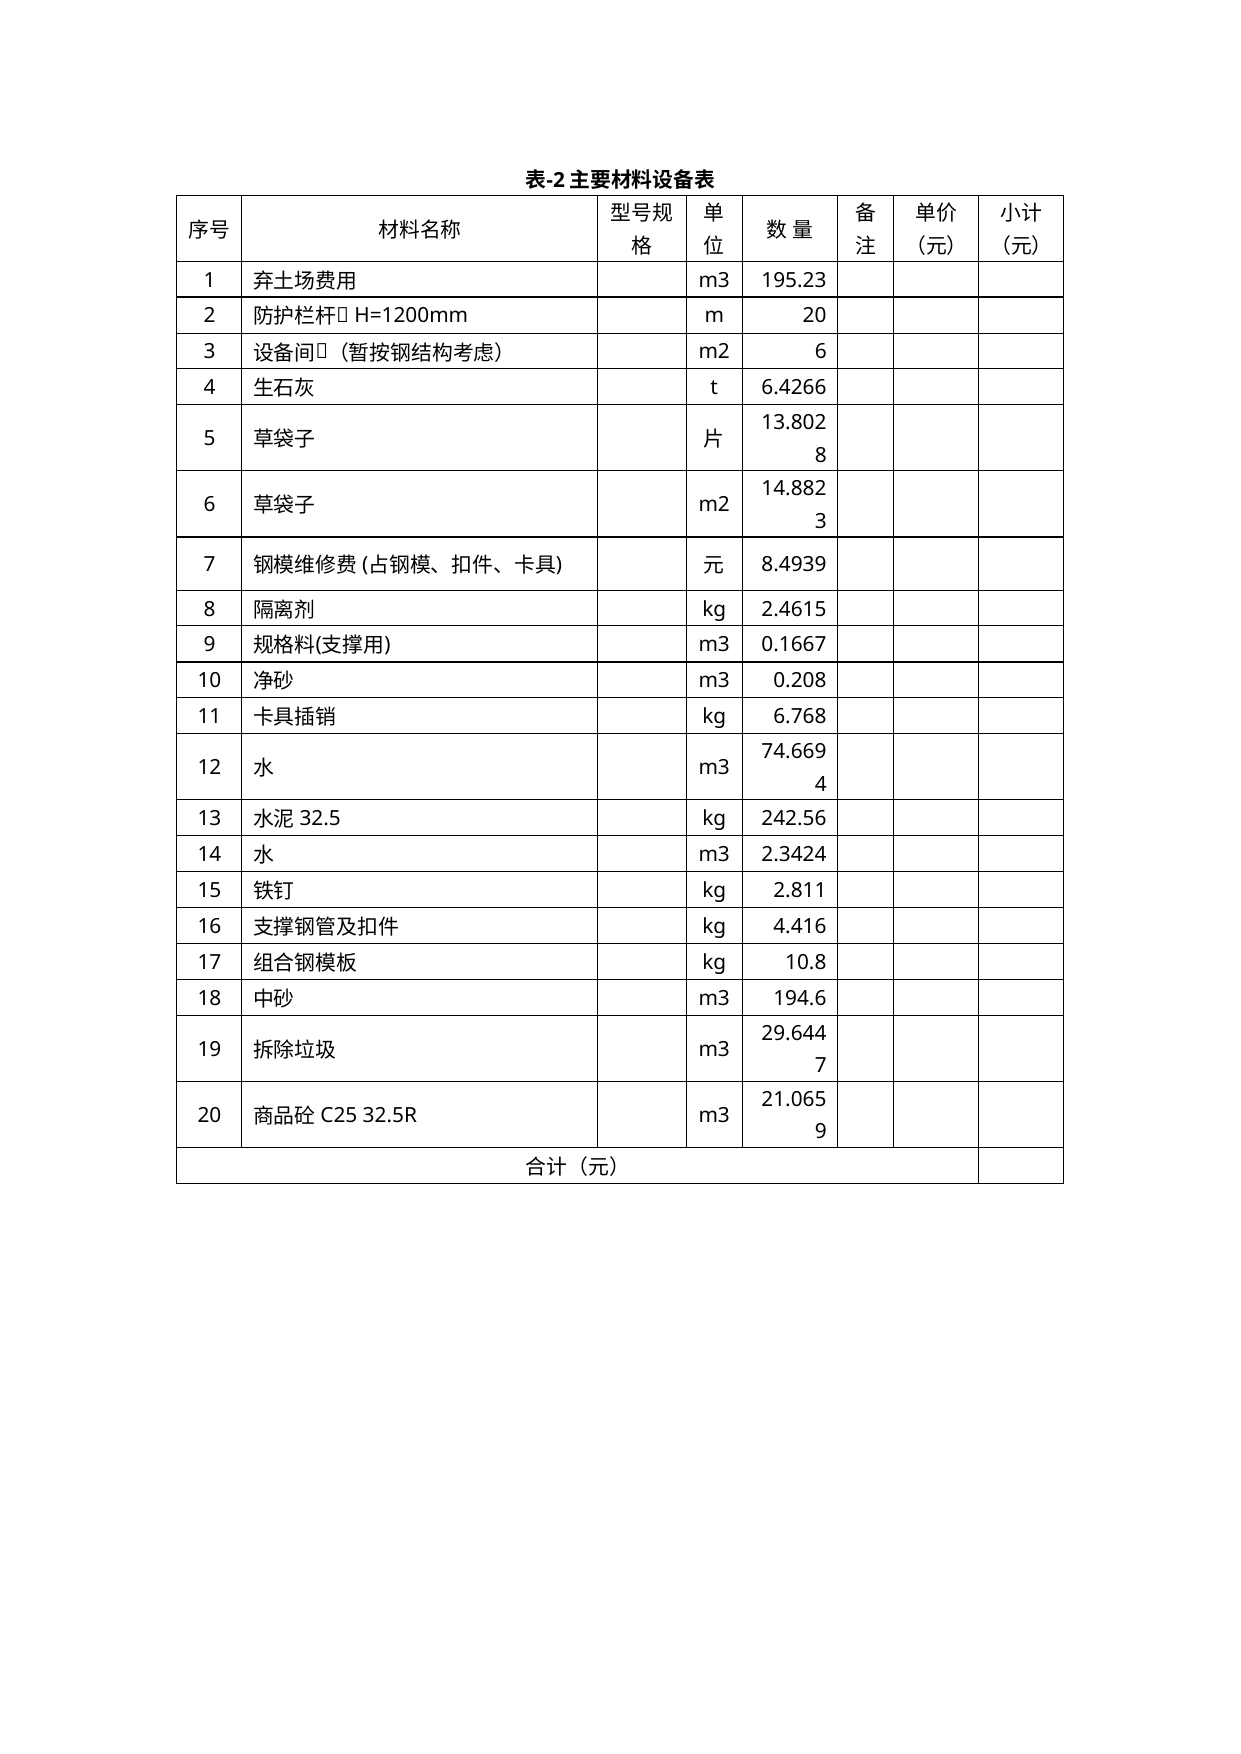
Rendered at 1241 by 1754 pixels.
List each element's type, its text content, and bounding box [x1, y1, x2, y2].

table_cell [598, 980, 686, 1015]
table_cell 6.768 [743, 698, 837, 733]
table_cell m3 [687, 663, 742, 697]
table_cell [838, 872, 893, 907]
table_cell kg [687, 591, 742, 625]
table_cell [894, 836, 978, 871]
table_header 型号规格 [598, 196, 686, 261]
table_cell 15 [177, 872, 241, 907]
table_cell kg [687, 908, 742, 943]
table_cell [598, 836, 686, 871]
table_cell 2.4615 [743, 591, 837, 625]
table_cell [598, 626, 686, 661]
table_cell [598, 908, 686, 943]
table_cell m2 [687, 334, 742, 368]
table_cell [838, 626, 893, 661]
table_header 序号 [177, 196, 241, 261]
table_cell [838, 908, 893, 943]
table_cell 组合钢模板 [242, 944, 597, 979]
table_cell m3 [687, 1016, 742, 1081]
table_cell 0.208 [743, 663, 837, 697]
table_cell [598, 405, 686, 470]
table_cell [979, 405, 1063, 470]
table_header 小计（元） [979, 196, 1063, 261]
table_cell [838, 471, 893, 536]
table_cell m3 [687, 734, 742, 799]
table_cell [979, 1148, 1063, 1183]
table_cell [598, 298, 686, 332]
table_cell 16 [177, 908, 241, 943]
table_cell [838, 734, 893, 799]
table_cell [979, 980, 1063, 1015]
table_cell [894, 980, 978, 1015]
table_cell [838, 591, 893, 625]
table_cell 8.4939 [743, 538, 837, 589]
table_cell 10.8 [743, 944, 837, 979]
table_cell 13.8028 [743, 405, 837, 470]
table_cell 铁钉 [242, 872, 597, 907]
table_cell [838, 944, 893, 979]
table_cell [598, 698, 686, 733]
table_cell [598, 800, 686, 835]
table_cell 1 [177, 262, 241, 296]
table_cell t [687, 369, 742, 404]
table_cell 设备间（暂按钢结构考虑） [242, 334, 597, 368]
table_cell [838, 298, 893, 332]
table_cell [894, 734, 978, 799]
table_cell 11 [177, 698, 241, 733]
table_cell 水 [242, 734, 597, 799]
table_cell kg [687, 944, 742, 979]
table_cell 4 [177, 369, 241, 404]
table_cell [979, 944, 1063, 979]
table_cell [979, 800, 1063, 835]
table_cell 10 [177, 663, 241, 697]
table_cell [894, 262, 978, 296]
table_cell [979, 908, 1063, 943]
table_cell m3 [687, 836, 742, 871]
table_cell 20 [743, 298, 837, 332]
table_cell 9 [177, 626, 241, 661]
table_cell 7 [177, 538, 241, 589]
table_cell [894, 872, 978, 907]
table_cell 水泥 32.5 [242, 800, 597, 835]
table_cell [979, 1016, 1063, 1081]
table_cell 防护栏杆 H=1200mm [242, 298, 597, 332]
table_cell 194.6 [743, 980, 837, 1015]
table_cell [838, 405, 893, 470]
table_cell 12 [177, 734, 241, 799]
table_cell [894, 626, 978, 661]
table_cell 21.0659 [743, 1082, 837, 1147]
table_cell [894, 908, 978, 943]
table_cell 隔离剂 [242, 591, 597, 625]
table_cell 8 [177, 591, 241, 625]
table_cell [979, 262, 1063, 296]
table_cell m3 [687, 980, 742, 1015]
table_cell m2 [687, 471, 742, 536]
table_cell 74.6694 [743, 734, 837, 799]
table_cell [838, 1082, 893, 1147]
table_cell kg [687, 698, 742, 733]
table_cell 195.23 [743, 262, 837, 296]
table_cell [838, 262, 893, 296]
table_header 单位 [687, 196, 742, 261]
table_cell 2.3424 [743, 836, 837, 871]
table_cell [598, 471, 686, 536]
table_cell [979, 626, 1063, 661]
table_cell 18 [177, 980, 241, 1015]
table_cell 13 [177, 800, 241, 835]
table_cell [598, 334, 686, 368]
table_cell kg [687, 800, 742, 835]
table_cell [894, 663, 978, 697]
table_cell 14.8823 [743, 471, 837, 536]
table_cell [894, 1016, 978, 1081]
table_cell 4.416 [743, 908, 837, 943]
table_cell [979, 334, 1063, 368]
table_cell 支撑钢管及扣件 [242, 908, 597, 943]
table_cell 5 [177, 405, 241, 470]
table_cell [979, 836, 1063, 871]
table_cell 20 [177, 1082, 241, 1147]
table_cell 6 [743, 334, 837, 368]
table_cell [598, 872, 686, 907]
table_cell [979, 471, 1063, 536]
table_cell [894, 698, 978, 733]
table_cell kg [687, 872, 742, 907]
table_cell [979, 663, 1063, 697]
table_header 材料名称 [242, 196, 597, 261]
table_cell 2.811 [743, 872, 837, 907]
table_cell [838, 800, 893, 835]
table_cell 242.56 [743, 800, 837, 835]
text 表-2主要材料设备表 [187, 162, 1053, 194]
table_cell [598, 663, 686, 697]
table_cell 19 [177, 1016, 241, 1081]
table_cell 6 [177, 471, 241, 536]
table_cell 3 [177, 334, 241, 368]
table_cell [838, 538, 893, 589]
table_cell [894, 800, 978, 835]
table_cell [979, 734, 1063, 799]
table_cell 17 [177, 944, 241, 979]
table_cell [598, 734, 686, 799]
table_cell [979, 698, 1063, 733]
table_cell [979, 1082, 1063, 1147]
table_cell 29.6447 [743, 1016, 837, 1081]
table_cell 元 [687, 538, 742, 589]
table_cell 卡具插销 [242, 698, 597, 733]
table_cell [979, 298, 1063, 332]
table_cell 拆除垃圾 [242, 1016, 597, 1081]
table_cell 合计（元） [177, 1148, 978, 1183]
table_cell [838, 836, 893, 871]
table_cell [894, 369, 978, 404]
table_cell [894, 538, 978, 589]
table_cell 中砂 [242, 980, 597, 1015]
table_cell [979, 538, 1063, 589]
table_cell [894, 471, 978, 536]
table_cell [838, 698, 893, 733]
table_cell [598, 369, 686, 404]
table_cell [598, 538, 686, 589]
table_cell m3 [687, 1082, 742, 1147]
table_cell [598, 591, 686, 625]
table_cell [894, 944, 978, 979]
table_cell 6.4266 [743, 369, 837, 404]
table_cell 钢模维修费 (占钢模、扣件、卡具) [242, 538, 597, 589]
table_cell 2 [177, 298, 241, 332]
table_cell 净砂 [242, 663, 597, 697]
table_cell 生石灰 [242, 369, 597, 404]
table_cell [894, 298, 978, 332]
table_cell m3 [687, 262, 742, 296]
table_cell [979, 369, 1063, 404]
table_cell [894, 405, 978, 470]
table_cell [838, 980, 893, 1015]
table_cell 草袋子 [242, 405, 597, 470]
table_cell [894, 591, 978, 625]
table_cell [979, 872, 1063, 907]
table_header 备注 [838, 196, 893, 261]
table_cell 14 [177, 836, 241, 871]
table_cell [979, 591, 1063, 625]
table_cell [598, 1082, 686, 1147]
table_cell [894, 334, 978, 368]
table_cell 规格料(支撑用) [242, 626, 597, 661]
table_cell 片 [687, 405, 742, 470]
table_cell [838, 369, 893, 404]
table_cell [598, 944, 686, 979]
table_cell 草袋子 [242, 471, 597, 536]
table_cell [838, 663, 893, 697]
table_cell 弃土场费用 [242, 262, 597, 296]
table_cell [598, 262, 686, 296]
table_cell m3 [687, 626, 742, 661]
table_cell m [687, 298, 742, 332]
table_header 单价（元） [894, 196, 978, 261]
table_header 数 量 [743, 196, 837, 261]
table_cell [838, 1016, 893, 1081]
table_cell 商品砼 C25 32.5R [242, 1082, 597, 1147]
table_cell 水 [242, 836, 597, 871]
table_cell 0.1667 [743, 626, 837, 661]
table_cell [838, 334, 893, 368]
table_cell [894, 1082, 978, 1147]
table_cell [598, 1016, 686, 1081]
